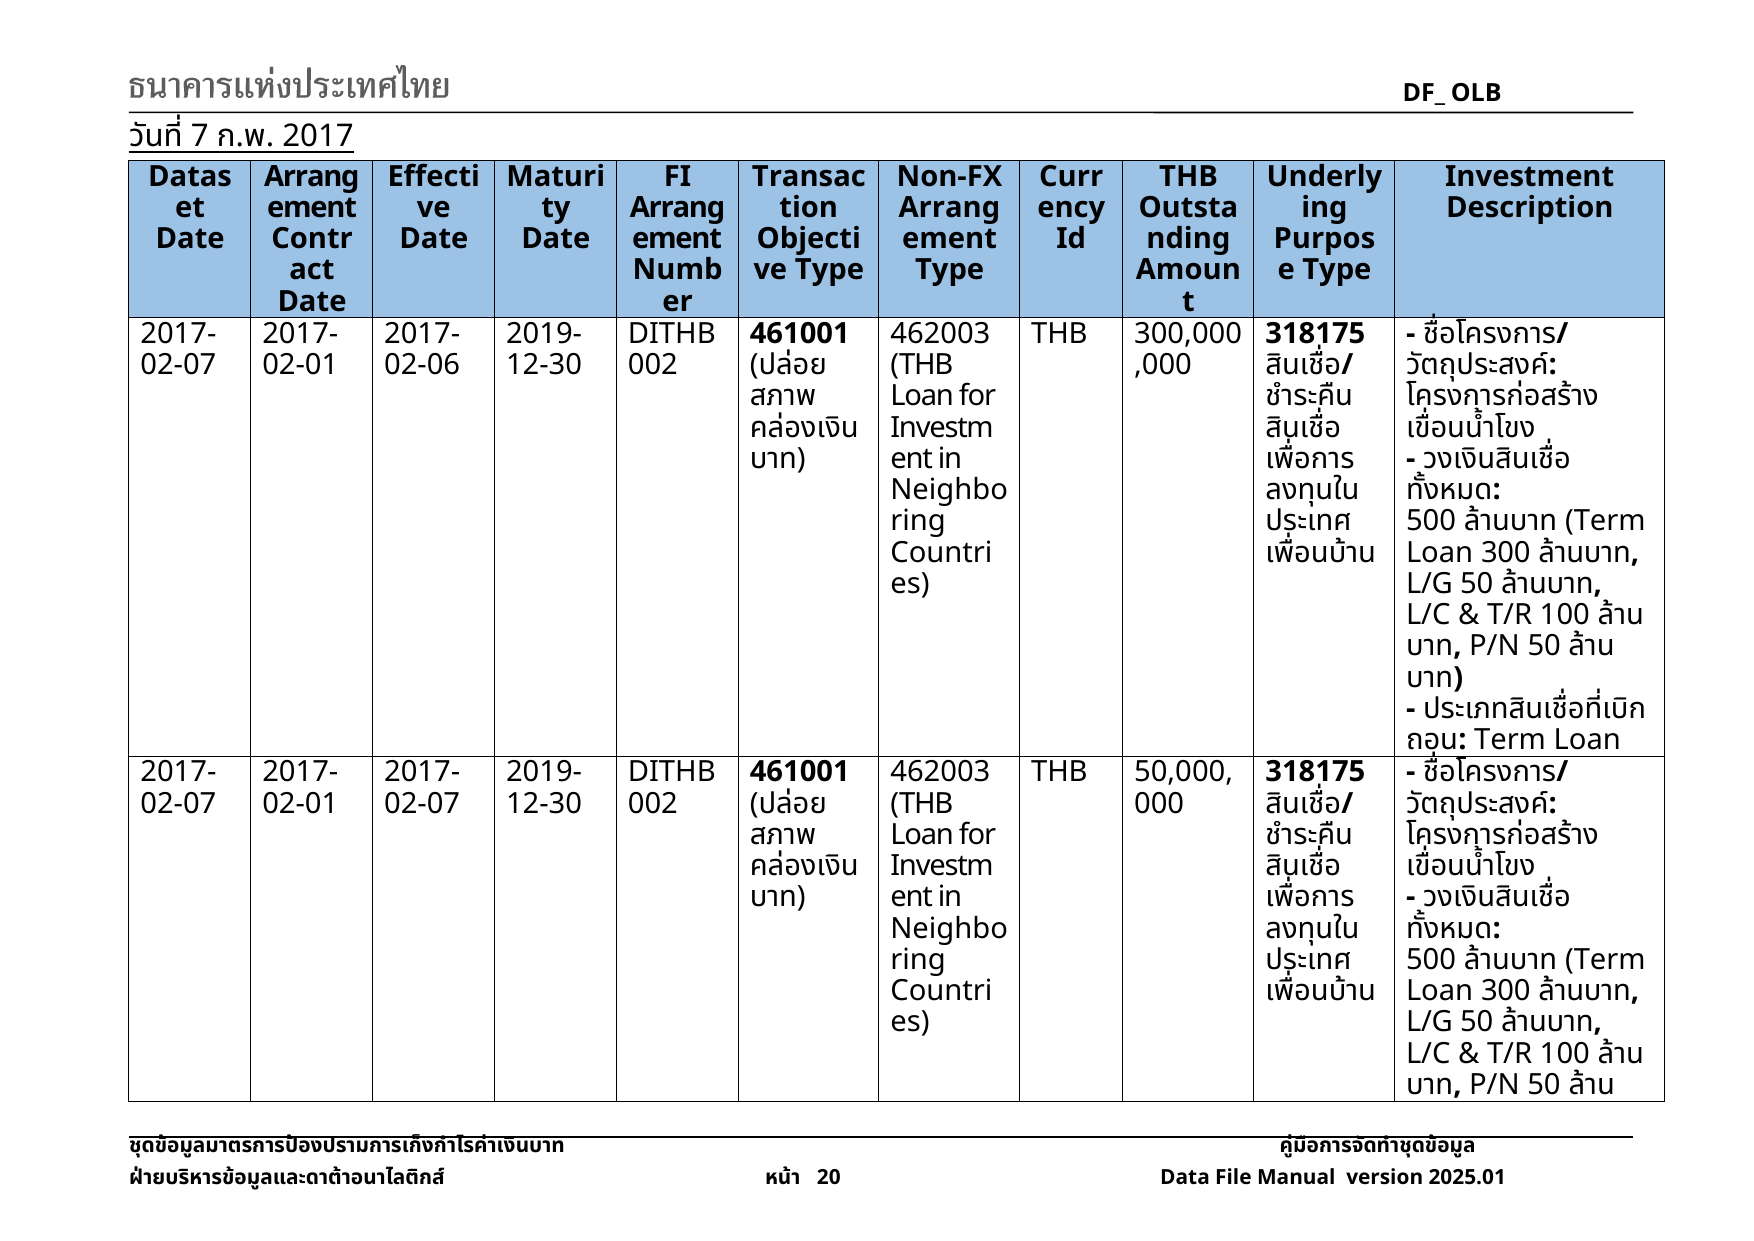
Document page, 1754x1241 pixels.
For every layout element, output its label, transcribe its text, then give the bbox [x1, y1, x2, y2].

table_cell 2019-12-30 [495, 757, 616, 1101]
table_cell THB [1020, 318, 1122, 756]
table_cell THB [1020, 757, 1122, 1101]
table_cell 2017-02-01 [251, 757, 372, 1101]
table_cell 2017-02-01 [251, 318, 372, 756]
table_cell DITHB002 [617, 318, 738, 756]
table_cell 318175 สินเชื่อ/ชำระคืนสินเชื่อเพื่อการลงทุนในประเทศเพื่อนบ้าน [1254, 318, 1394, 756]
table_cell 462003 (THB Loan for Investment in Neighboring Countries) [879, 757, 1019, 1101]
table_cell 318175 สินเชื่อ/ชำระคืนสินเชื่อเพื่อการลงทุนในประเทศเพื่อนบ้าน [1254, 757, 1394, 1101]
table_cell 2019-12-30 [495, 318, 616, 756]
table_header Transaction Objective Type [739, 161, 878, 317]
table_header Maturity Date [495, 161, 616, 317]
table_cell 300,000,000 [1123, 318, 1253, 756]
table_header Underlying Purpose Type [1254, 161, 1394, 317]
table_cell 2017-02-07 [129, 757, 250, 1101]
table_cell DITHB002 [617, 757, 738, 1101]
table_cell 2017-02-07 [373, 757, 494, 1101]
picture [128, 63, 451, 102]
table_cell 462003 (THB Loan for Investment in Neighboring Countries) [879, 318, 1019, 756]
table_header Currency Id [1020, 161, 1122, 317]
table_header Arrangement Contract Date [251, 161, 372, 317]
table_header FI Arrangement Number [617, 161, 738, 317]
table_cell 2017-02-07 [129, 318, 250, 756]
table_cell 50,000,000 [1123, 757, 1253, 1101]
table_header Dataset Date [129, 161, 250, 317]
table_cell 461001 (ปล่อยสภาพคล่องเงินบาท) [739, 318, 878, 756]
text วันที่ 7 ก.พ. 2017 [129, 112, 1634, 160]
table_header THB Outstanding Amount [1123, 161, 1253, 317]
table_header Effective Date [373, 161, 494, 317]
table_header Non-FX Arrangement Type [879, 161, 1019, 317]
table_cell 2017-02-06 [373, 318, 494, 756]
table_header Investment Description [1395, 161, 1664, 317]
table_cell 461001 (ปล่อยสภาพคล่องเงินบาท) [739, 757, 878, 1101]
